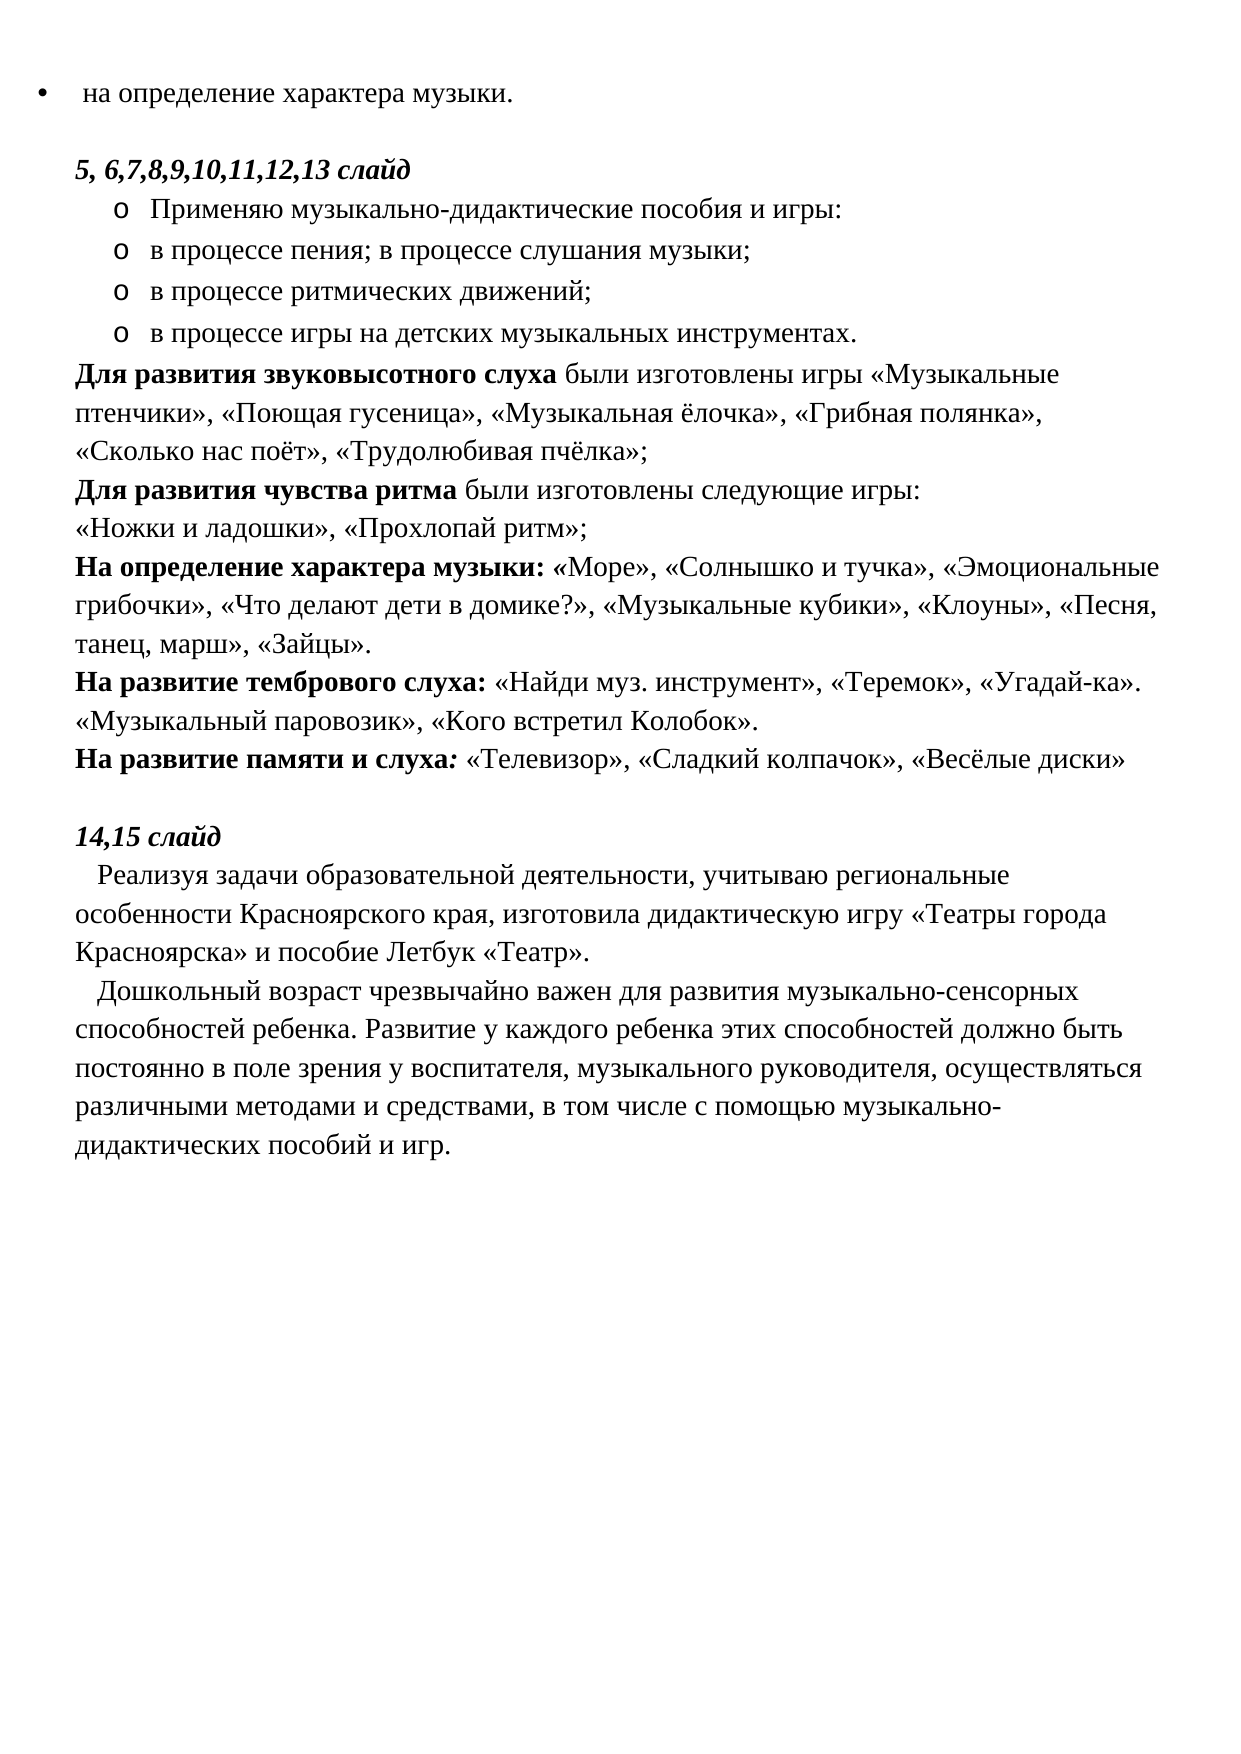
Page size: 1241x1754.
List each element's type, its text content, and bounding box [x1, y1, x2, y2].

text Для развития звуковысотного слуха были изготовлены игры «Музыкальные птенчики», «Поющая гусеница», «Музыкальная ёлочка», «Грибная полянка», «Сколько нас поёт», «Трудолюбивая пчёлка»; [75, 356, 1165, 467]
text «Ножки и ладошки», «Прохлопай ритм»; [75, 510, 1165, 544]
list Применяю музыкально-дидактические пособия и игры: [112, 191, 1165, 227]
list на определение характера музыки. [37, 75, 1165, 109]
list в процессе ритмических движений; [112, 273, 1165, 309]
list в процессе пения; в процессе слушания музыки; [112, 232, 1165, 268]
list в процессе игры на детских музыкальных инструментах. [112, 315, 1165, 351]
text На развитие памяти и слуха: «Телевизор», «Сладкий колпачок», «Весёлые диски» [75, 742, 1165, 775]
text «Музыкальный паровозик», «Кого встретил Колобок». [75, 703, 1165, 737]
text На развитие тембрового слуха: «Найди муз. инструмент», «Теремок», «Угадай-ка». [75, 664, 1165, 698]
text Для развития чувства ритма были изготовлены следующие игры: [75, 472, 1165, 505]
text Реализуя задачи образовательной деятельности, учитываю региональные особенности Красноярского края, изготовила дидактическую игру «Театры города Красноярска» и пособие Летбук «Театр». [75, 857, 1165, 968]
text 5, 6,7,8,9,10,11,12,13 слайд [75, 152, 1165, 186]
text 14,15 слайд [75, 819, 1165, 852]
text Дошкольный возраст чрезвычайно важен для развития музыкально-сенсорных способностей ребенка. Развитие у каждого ребенка этих способностей должно быть постоянно в поле зрения у воспитателя, музыкального руководителя, осуществляться различными методами и средствами, в том числе с помощью музыкально-дидактических пособий и игр. [75, 973, 1165, 1161]
text На определение характера музыки: «Море», «Солнышко и тучка», «Эмоциональные грибочки», «Что делают дети в домике?», «Музыкальные кубики», «Клоуны», «Песня, танец, марш», «Зайцы». [75, 549, 1165, 659]
